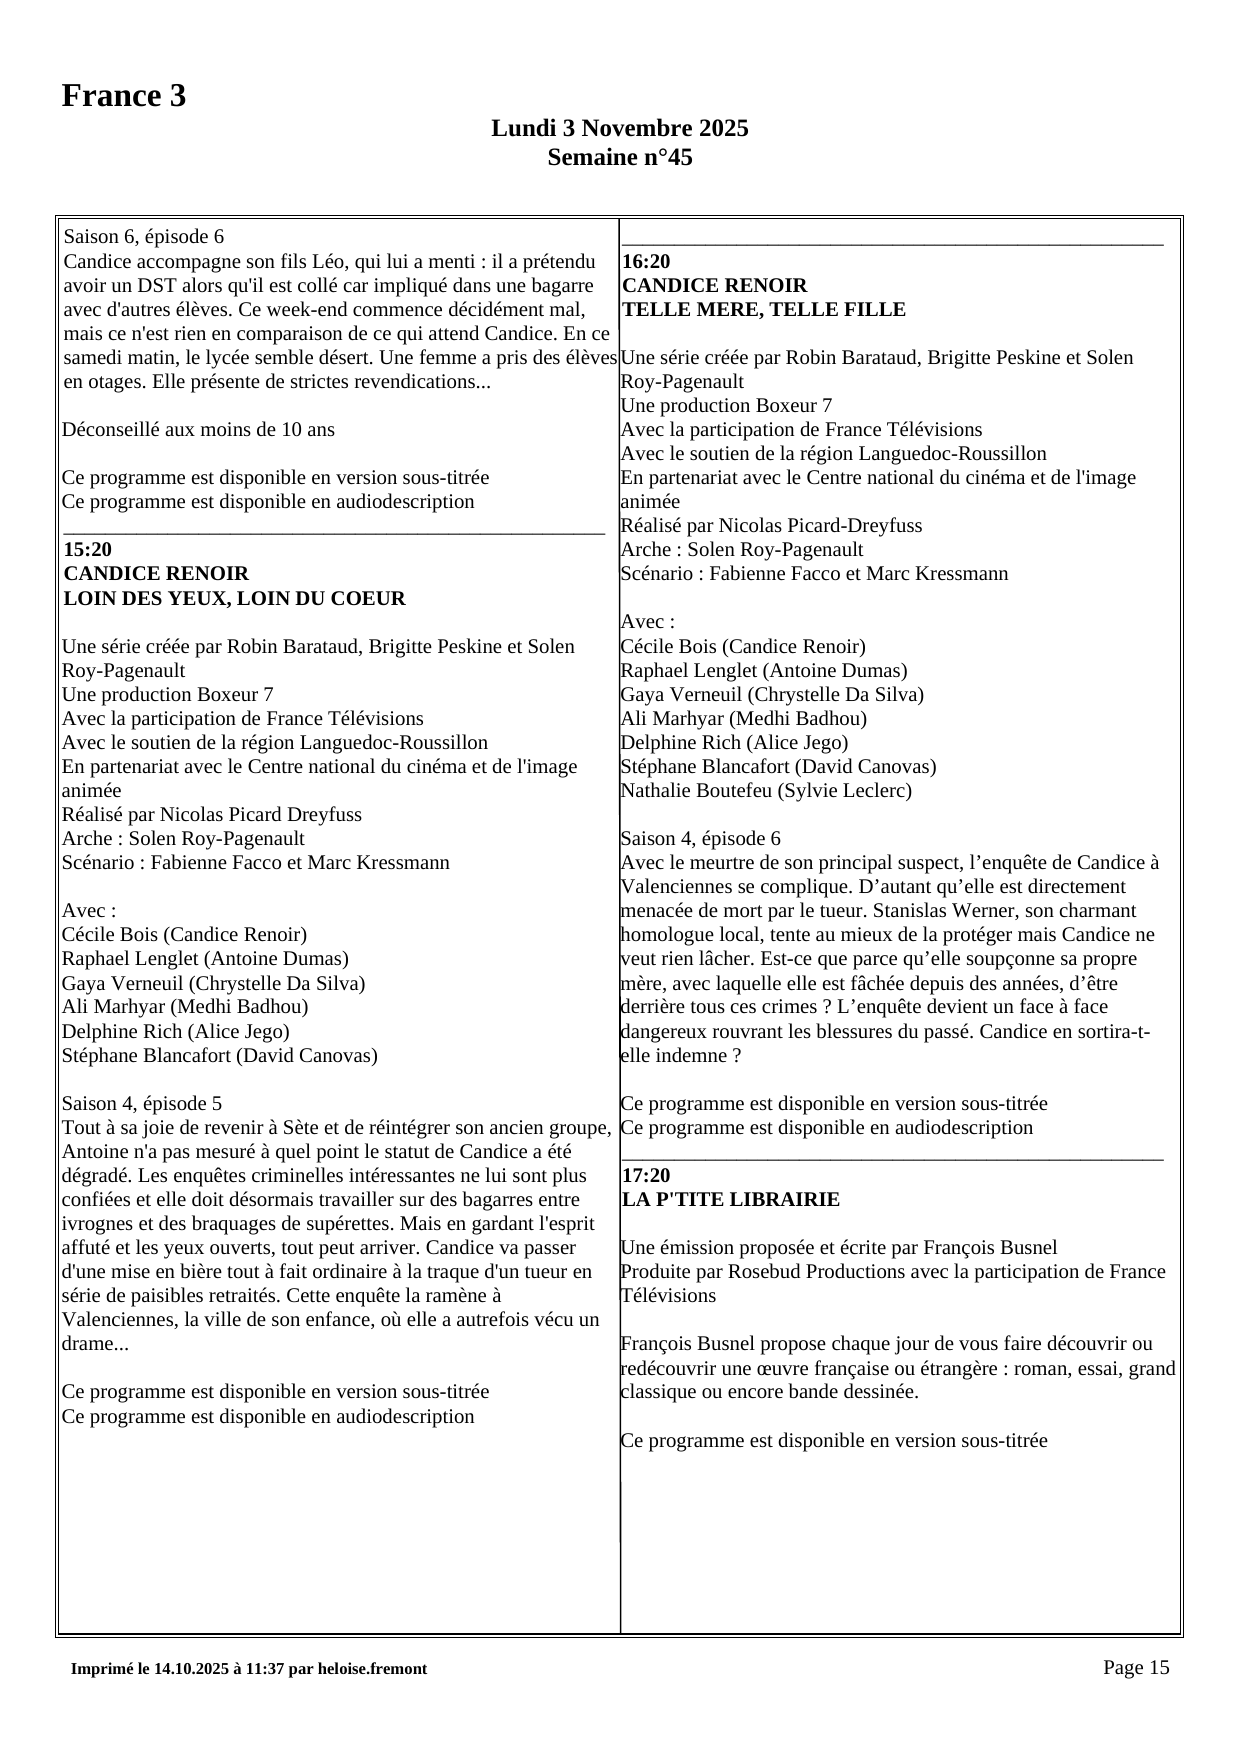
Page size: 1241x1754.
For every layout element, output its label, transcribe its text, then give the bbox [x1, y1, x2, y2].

text Ce programme est disponible en audiodescription [620, 1115, 1179, 1139]
text Ce programme est disponible en audiodescription [61, 489, 620, 513]
text 16:20 [622, 248, 1179, 273]
text 15:20 [63, 537, 620, 561]
text Ce programme est disponible en audiodescription [61, 1403, 620, 1428]
text LA P'TITE LIBRAIRIE [622, 1187, 1179, 1211]
text Une émission proposée et écrite par François Busnel Produite par Rosebud Productions avec la participation de France Télévisions François Busnel propose chaque jour de vous faire découvrir ou redécouvrir une œuvre française ou étrangère : roman, essai, grand classique ou encore bande dessinée. [620, 1211, 1179, 1403]
text Ce programme est disponible en version sous-titrée [61, 465, 620, 489]
text Une série créée par Robin Barataud, Brigitte Peskine et Solen Roy-Pagenault Une production Boxeur 7 Avec la participation de France Télévisions Avec le soutien de la région Languedoc-Roussillon En partenariat avec le Centre national du cinéma et de l'image animée Réalisé par Nicolas Picard-Dreyfuss Arche : Solen Roy-Pagenault Scénario : Fabienne Facco et Marc Kressmann Avec : Cécile Bois (Candice Renoir) Raphael Lenglet (Antoine Dumas) Gaya Verneuil (Chrystelle Da Silva) Ali Marhyar (Medhi Badhou) Delphine Rich (Alice Jego) Stéphane Blancafort (David Canovas) Nathalie Boutefeu (Sylvie Leclerc) Saison 4, épisode 6 Avec le meurtre de son principal suspect, l’enquête de Candice à Valenciennes se complique. D’autant qu’elle est directement menacée de mort par le tueur. Stanislas Werner, son charmant homologue local, tente au mieux de la protéger mais Candice ne veut rien lâcher. Est-ce que parce qu’elle soupçonne sa propre mère, avec laquelle elle est fâchée depuis des années, d’être derrière tous ces crimes ? L’enquête devient un face à face dangereux rouvrant les blessures du passé. Candice en sortira-t-elle indemne ? [620, 321, 1179, 1067]
text ____________________________________________________ [63, 513, 620, 537]
text Ce programme est disponible en version sous-titrée [620, 1428, 1179, 1452]
text LOIN DES YEUX, LOIN DU COEUR [63, 585, 620, 609]
text Candice accompagne son fils Léo, qui lui a menti : il a prétendu avoir un DST alors qu'il est collé car impliqué dans une bagarre avec d'autres élèves. Ce week-end commence décidément mal, mais ce n'est rien en comparaison de ce qui attend Candice. En ce samedi matin, le lycée semble désert. Une femme a pris des élèves en otages. Elle présente de strictes revendications... [63, 248, 620, 393]
text Déconseillé aux moins de 10 ans [61, 417, 620, 441]
text CANDICE RENOIR [622, 273, 1179, 297]
text ____________________________________________________ [622, 1139, 1179, 1163]
text Saison 6, épisode 6 [63, 224, 620, 248]
text 17:20 [622, 1163, 1179, 1187]
text ____________________________________________________ [622, 224, 1179, 248]
text Une série créée par Robin Barataud, Brigitte Peskine et Solen Roy-Pagenault Une production Boxeur 7 Avec la participation de France Télévisions Avec le soutien de la région Languedoc-Roussillon En partenariat avec le Centre national du cinéma et de l'image animée Réalisé par Nicolas Picard Dreyfuss Arche : Solen Roy-Pagenault Scénario : Fabienne Facco et Marc Kressmann Avec : Cécile Bois (Candice Renoir) Raphael Lenglet (Antoine Dumas) Gaya Verneuil (Chrystelle Da Silva) Ali Marhyar (Medhi Badhou) Delphine Rich (Alice Jego) Stéphane Blancafort (David Canovas) Saison 4, épisode 5 Tout à sa joie de revenir à Sète et de réintégrer son ancien groupe, Antoine n'a pas mesuré à quel point le statut de Candice a été dégradé. Les enquêtes criminelles intéressantes ne lui sont plus confiées et elle doit désormais travailler sur des bagarres entre ivrognes et des braquages de supérettes. Mais en gardant l'esprit affuté et les yeux ouverts, tout peut arriver. Candice va passer d'une mise en bière tout à fait ordinaire à la traque d'un tueur en série de paisibles retraités. Cette enquête la ramène à Valenciennes, la ville de son enfance, où elle a autrefois vécu un drame... [61, 609, 620, 1355]
text CANDICE RENOIR [63, 561, 620, 585]
text TELLE MERE, TELLE FILLE [622, 297, 1179, 321]
text Ce programme est disponible en version sous-titrée [61, 1379, 620, 1403]
text Ce programme est disponible en version sous-titrée [620, 1091, 1179, 1115]
